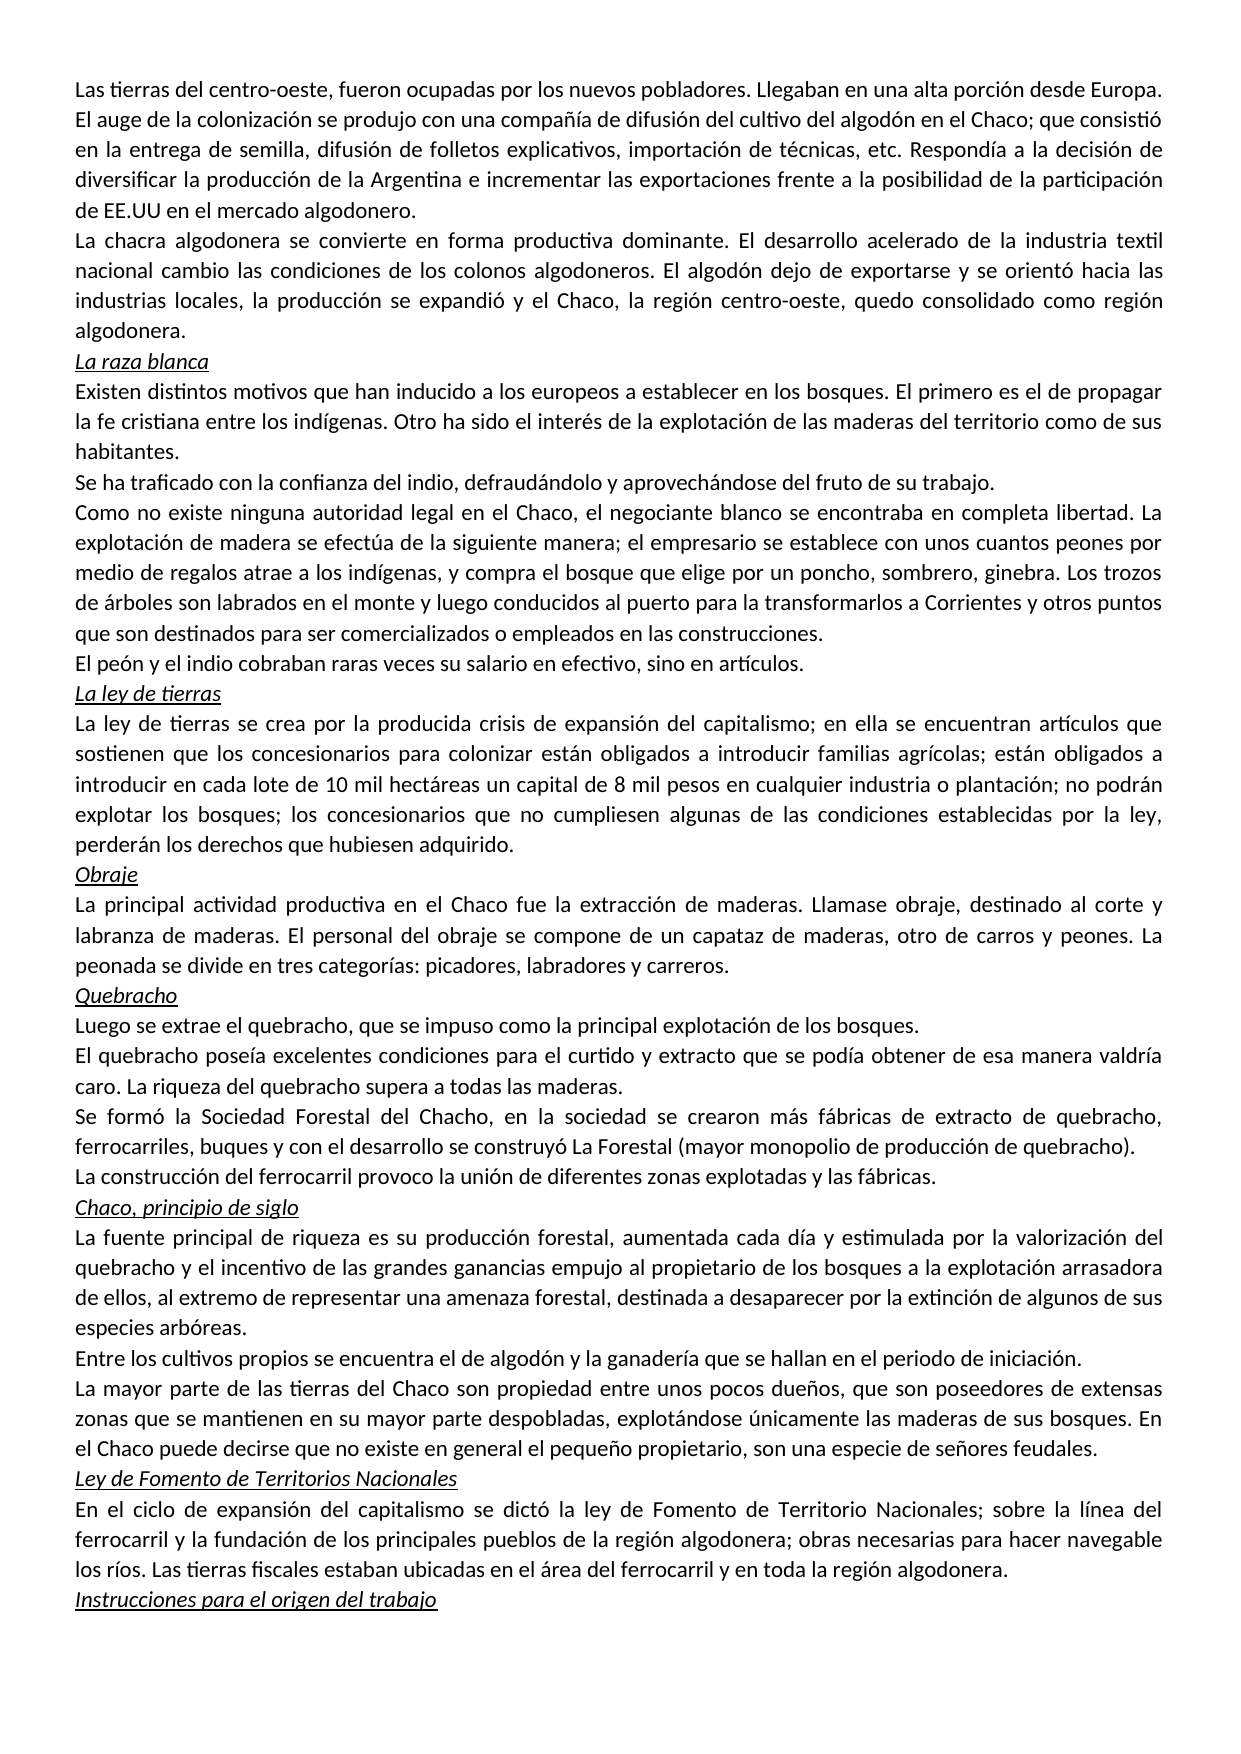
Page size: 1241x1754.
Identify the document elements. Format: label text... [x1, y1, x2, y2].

text Obraje [75, 860, 1165, 888]
text Chaco, principio de siglo [75, 1193, 1165, 1221]
text Ley de Fomento de Territorios Nacionales [75, 1464, 1165, 1493]
text El quebracho poseía excelentes condiciones para el curtido y extracto que se podía obtener de esa manera valdría caro. La riqueza del quebracho supera a todas las maderas. [75, 1042, 1165, 1100]
text La principal actividad productiva en el Chaco fue la extracción de maderas. Llamase obraje, destinado al corte y labranza de maderas. El personal del obraje se compone de un capataz de maderas, otro de carros y peones. La peonada se divide en tres categorías: picadores, labradores y carreros. [75, 891, 1165, 979]
text Se formó la Sociedad Forestal del Chacho, en la sociedad se crearon más fábricas de extracto de quebracho, ferrocarriles, buques y con el desarrollo se construyó La Forestal (mayor monopolio de producción de quebracho). [75, 1102, 1165, 1160]
text Instrucciones para el origen del trabajo [75, 1585, 1165, 1613]
text La ley de tierras [75, 679, 1165, 707]
text Entre los cultivos propios se encuentra el de algodón y la ganadería que se hallan en el periodo de iniciación. [75, 1344, 1165, 1372]
text El peón y el indio cobraban raras veces su salario en efectivo, sino en artículos. [75, 649, 1165, 677]
text Existen distintos motivos que han inducido a los europeos a establecer en los bosques. El primero es el de propagar la fe cristiana entre los indígenas. Otro ha sido el interés de la explotación de las maderas del territorio como de sus habitantes. [75, 377, 1165, 466]
text La fuente principal de riqueza es su producción forestal, aumentada cada día y estimulada por la valorización del quebracho y el incentivo de las grandes ganancias empujo al propietario de los bosques a la explotación arrasadora de ellos, al extremo de representar una amenaza forestal, destinada a desaparecer por la extinción de algunos de sus especies arbóreas. [75, 1223, 1165, 1342]
text La raza blanca [75, 347, 1165, 375]
text La chacra algodonera se convierte en forma productiva dominante. El desarrollo acelerado de la industria textil nacional cambio las condiciones de los colonos algodoneros. El algodón dejo de exportarse y se orientó hacia las industrias locales, la producción se expandió y el Chaco, la región centro-oeste, quedo consolidado como región algodonera. [75, 226, 1165, 345]
text Luego se extrae el quebracho, que se impuso como la principal explotación de los bosques. [75, 1011, 1165, 1039]
text Como no existe ninguna autoridad legal en el Chaco, el negociante blanco se encontraba en completa libertad. La explotación de madera se efectúa de la siguiente manera; el empresario se establece con unos cuantos peones por medio de regalos atrae a los indígenas, y compra el bosque que elige por un poncho, sombrero, ginebra. Los trozos de árboles son labrados en el monte y luego conducidos al puerto para la transformarlos a Corrientes y otros puntos que son destinados para ser comercializados o empleados en las construcciones. [75, 498, 1165, 647]
text Quebracho [75, 981, 1165, 1009]
text La mayor parte de las tierras del Chaco son propiedad entre unos pocos dueños, que son poseedores de extensas zonas que se mantienen en su mayor parte despobladas, explotándose únicamente las maderas de sus bosques. En el Chaco puede decirse que no existe en general el pequeño propietario, son una especie de señores feudales. [75, 1374, 1165, 1462]
text La ley de tierras se crea por la producida crisis de expansión del capitalismo; en ella se encuentran artículos que sostienen que los concesionarios para colonizar están obligados a introducir familias agrícolas; están obligados a introducir en cada lote de 10 mil hectáreas un capital de 8 mil pesos en cualquier industria o plantación; no podrán explotar los bosques; los concesionarios que no cumpliesen algunas de las condiciones establecidas por la ley, perderán los derechos que hubiesen adquirido. [75, 709, 1165, 858]
text En el ciclo de expansión del capitalismo se dictó la ley de Fomento de Territorio Nacionales; sobre la línea del ferrocarril y la fundación de los principales pueblos de la región algodonera; obras necesarias para hacer navegable los ríos. Las tierras fiscales estaban ubicadas en el área del ferrocarril y en toda la región algodonera. [75, 1495, 1165, 1583]
text La construcción del ferrocarril provoco la unión de diferentes zonas explotadas y las fábricas. [75, 1162, 1165, 1191]
text Las tierras del centro-oeste, fueron ocupadas por los nuevos pobladores. Llegaban en una alta porción desde Europa. El auge de la colonización se produjo con una compañía de difusión del cultivo del algodón en el Chaco; que consistió en la entrega de semilla, difusión de folletos explicativos, importación de técnicas, etc. Respondía a la decisión de diversificar la producción de la Argentina e incrementar las exportaciones frente a la posibilidad de la participación de EE.UU en el mercado algodonero. [75, 75, 1165, 224]
text Se ha traficado con la confianza del indio, defraudándolo y aprovechándose del fruto de su trabajo. [75, 468, 1165, 496]
